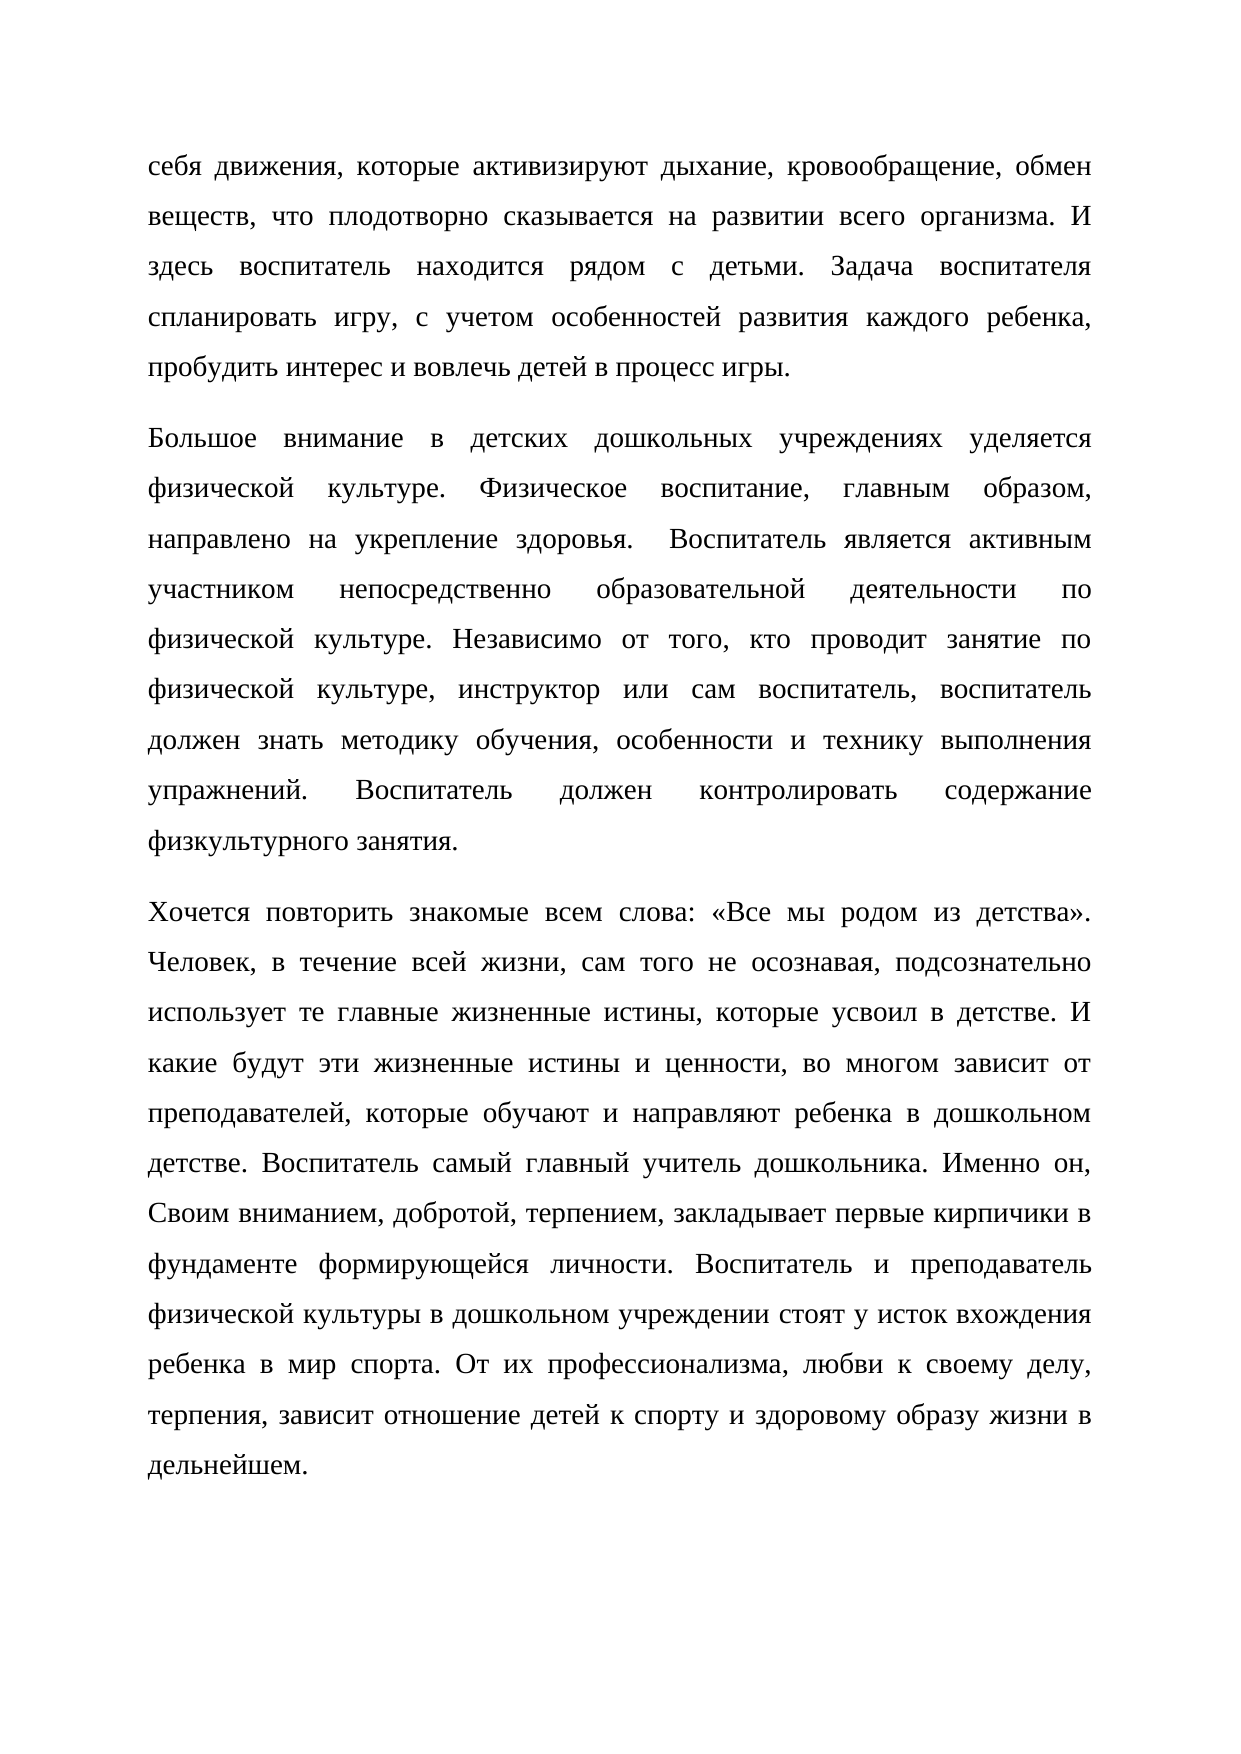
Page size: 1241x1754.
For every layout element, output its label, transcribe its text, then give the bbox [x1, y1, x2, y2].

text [148, 148, 1092, 382]
text Хочется повторить знакомые всем слова: «Все мы родом из детства». Человек, в течение всей жизни, сам того не осознавая, подсознательно использует те главные жизненные истины, которые усвоил в детстве. И какие будут эти жизненные истины и ценности, во многом зависит от преподавателей, которые обучают и направляют ребенка в дошкольном детстве. Воспитатель самый главный учитель дошкольника. Именно он, Своим вниманием, добротой, терпением, закладывает первые кирпичики в фундаменте формирующейся личности. Воспитатель и преподаватель физической культуры в дошкольном учреждении стоят у исток вхождения ребенка в мир спорта. От их профессионализма, любви к своему делу, терпения, зависит отношение детей к спорту и здоровому образу жизни в дельнейшем. [148, 894, 1092, 1481]
text Большое внимание в детских дошкольных учреждениях уделяется физической культуре. Физическое воспитание, главным образом, направлено на укрепление здоровья. Воспитатель является активным участником непосредственно образовательной деятельности по физической культуре. Независимо от того, кто проводит занятие по физической культуре, инструктор или сам воспитатель, воспитатель должен знать методику обучения, особенности и технику выполнения упражнений. Воспитатель должен контролировать содержание физкультурного занятия. [148, 420, 1092, 856]
